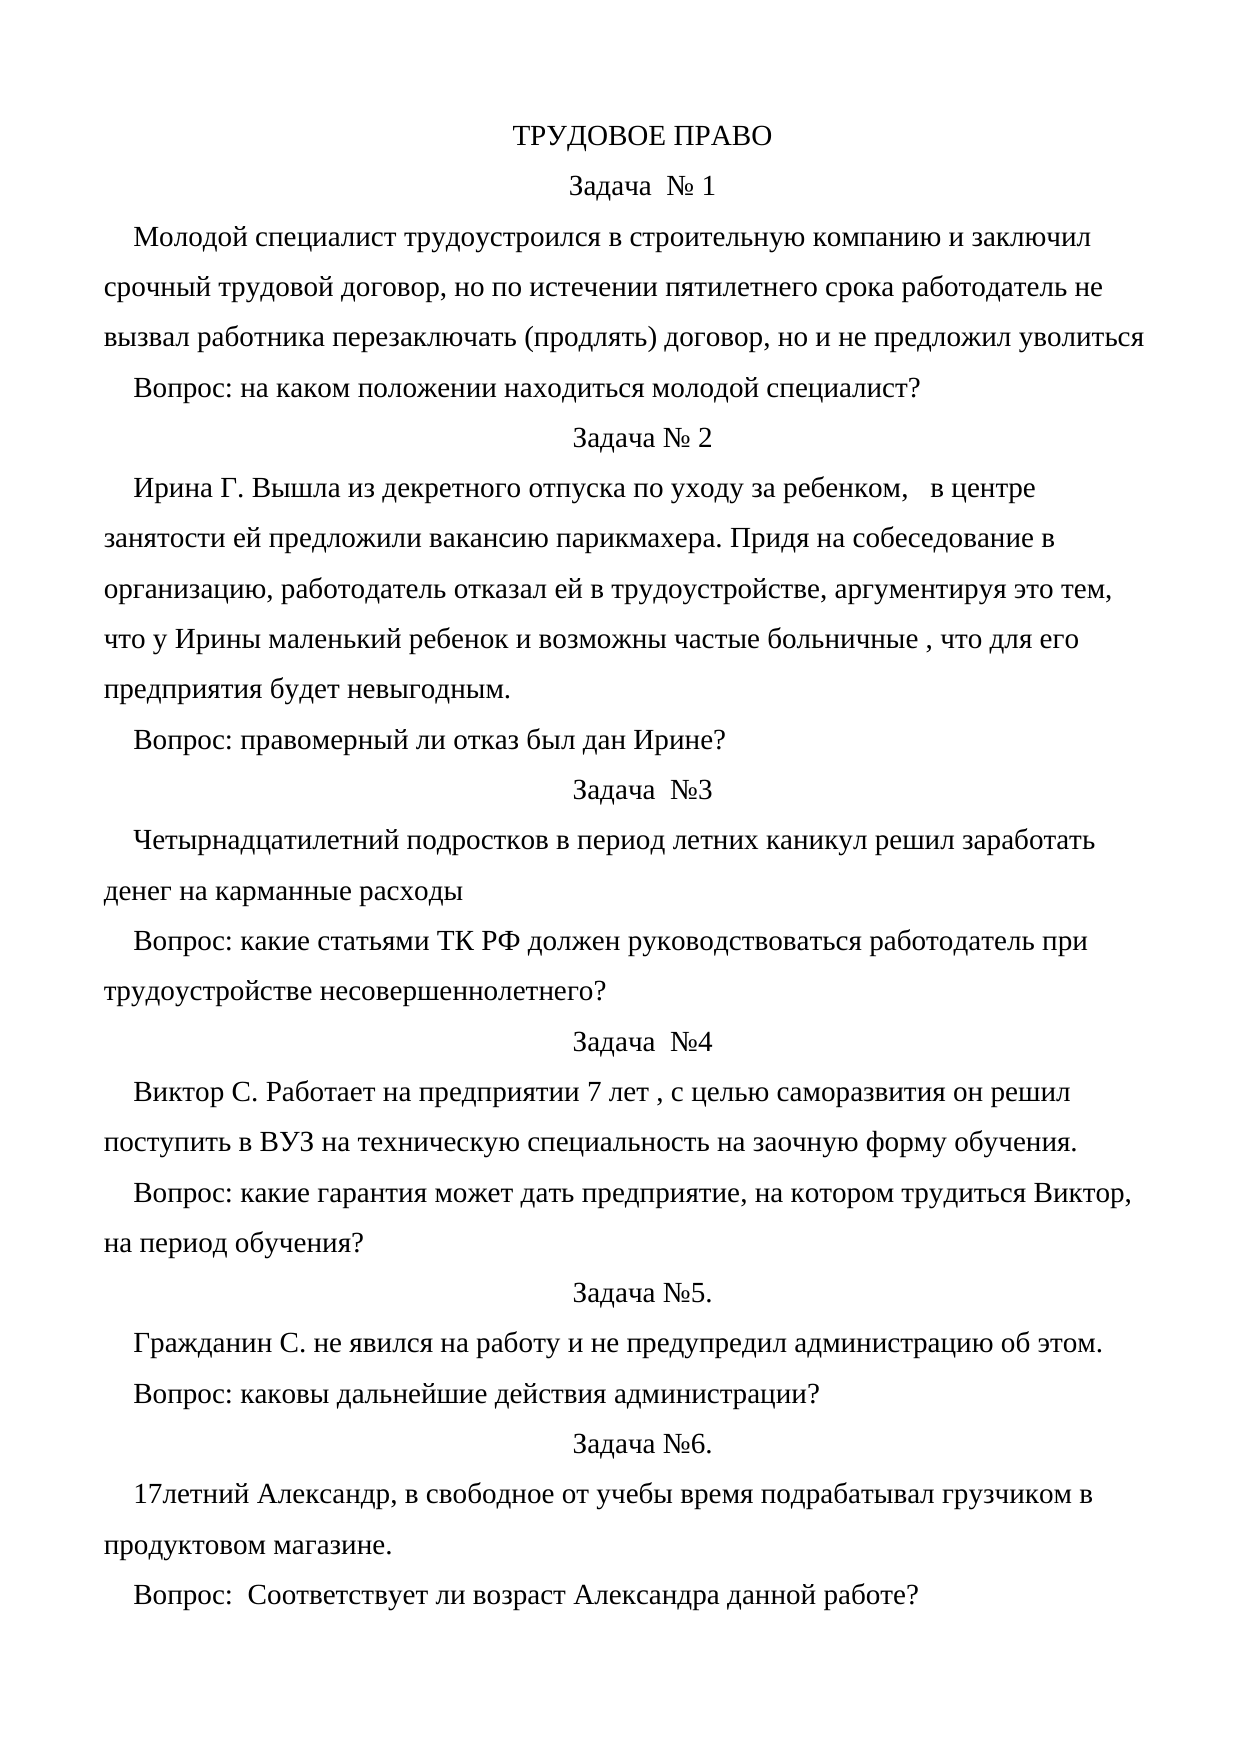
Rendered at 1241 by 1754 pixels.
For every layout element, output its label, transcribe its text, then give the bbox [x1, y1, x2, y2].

text ТРУДОВОЕ ПРАВО [103, 118, 1152, 152]
text Вопрос: какие статьями ТК РФ должен руководствоваться работодатель при трудоустройстве несовершеннолетнего? [103, 923, 1152, 1007]
text Ирина Г. Вышла из декретного отпуска по уходу за ребенком, в центре занятости ей предложили вакансию парикмахера. Придя на собеседование в организацию, работодатель отказал ей в трудоустройстве, аргументируя это тем, что у Ирины маленький ребенок и возможны частые больничные , что для его предприятия будет невыгодным. [103, 470, 1152, 705]
text 17летний Александр, в свободное от учебы время подрабатывал грузчиком в продуктовом магазине. [103, 1477, 1152, 1560]
text Вопрос: каковы дальнейшие действия администрации? [103, 1376, 1152, 1409]
text Молодой специалист трудоустроился в строительную компанию и заключил срочный трудовой договор, но по истечении пятилетнего срока работодатель не вызвал работника перезаключать (продлять) договор, но и не предложил уволиться [103, 219, 1152, 353]
text Задача №4 [103, 1024, 1152, 1057]
text Вопрос: на каком положении находиться молодой специалист? [103, 370, 1152, 403]
text Задача №5. [103, 1275, 1152, 1309]
text Задача №6. [103, 1426, 1152, 1460]
text Задача № 2 [103, 420, 1152, 453]
text Гражданин С. не явился на работу и не предупредил администрацию об этом. [103, 1326, 1152, 1359]
text Задача № 1 [103, 168, 1152, 202]
text Вопрос: правомерный ли отказ был дан Ирине? [103, 722, 1152, 755]
text Виктор С. Работает на предприятии 7 лет , с целью саморазвития он решил поступить в ВУЗ на техническую специальность на заочную форму обучения. [103, 1074, 1152, 1158]
text Вопрос: Соответствует ли возраст Александра данной работе? [103, 1577, 1152, 1611]
text Вопрос: какие гарантия может дать предприятие, на котором трудиться Виктор, на период обучения? [103, 1175, 1152, 1258]
text Четырнадцатилетний подростков в период летних каникул решил заработать денег на карманные расходы [103, 822, 1152, 906]
text Задача №3 [103, 772, 1152, 806]
